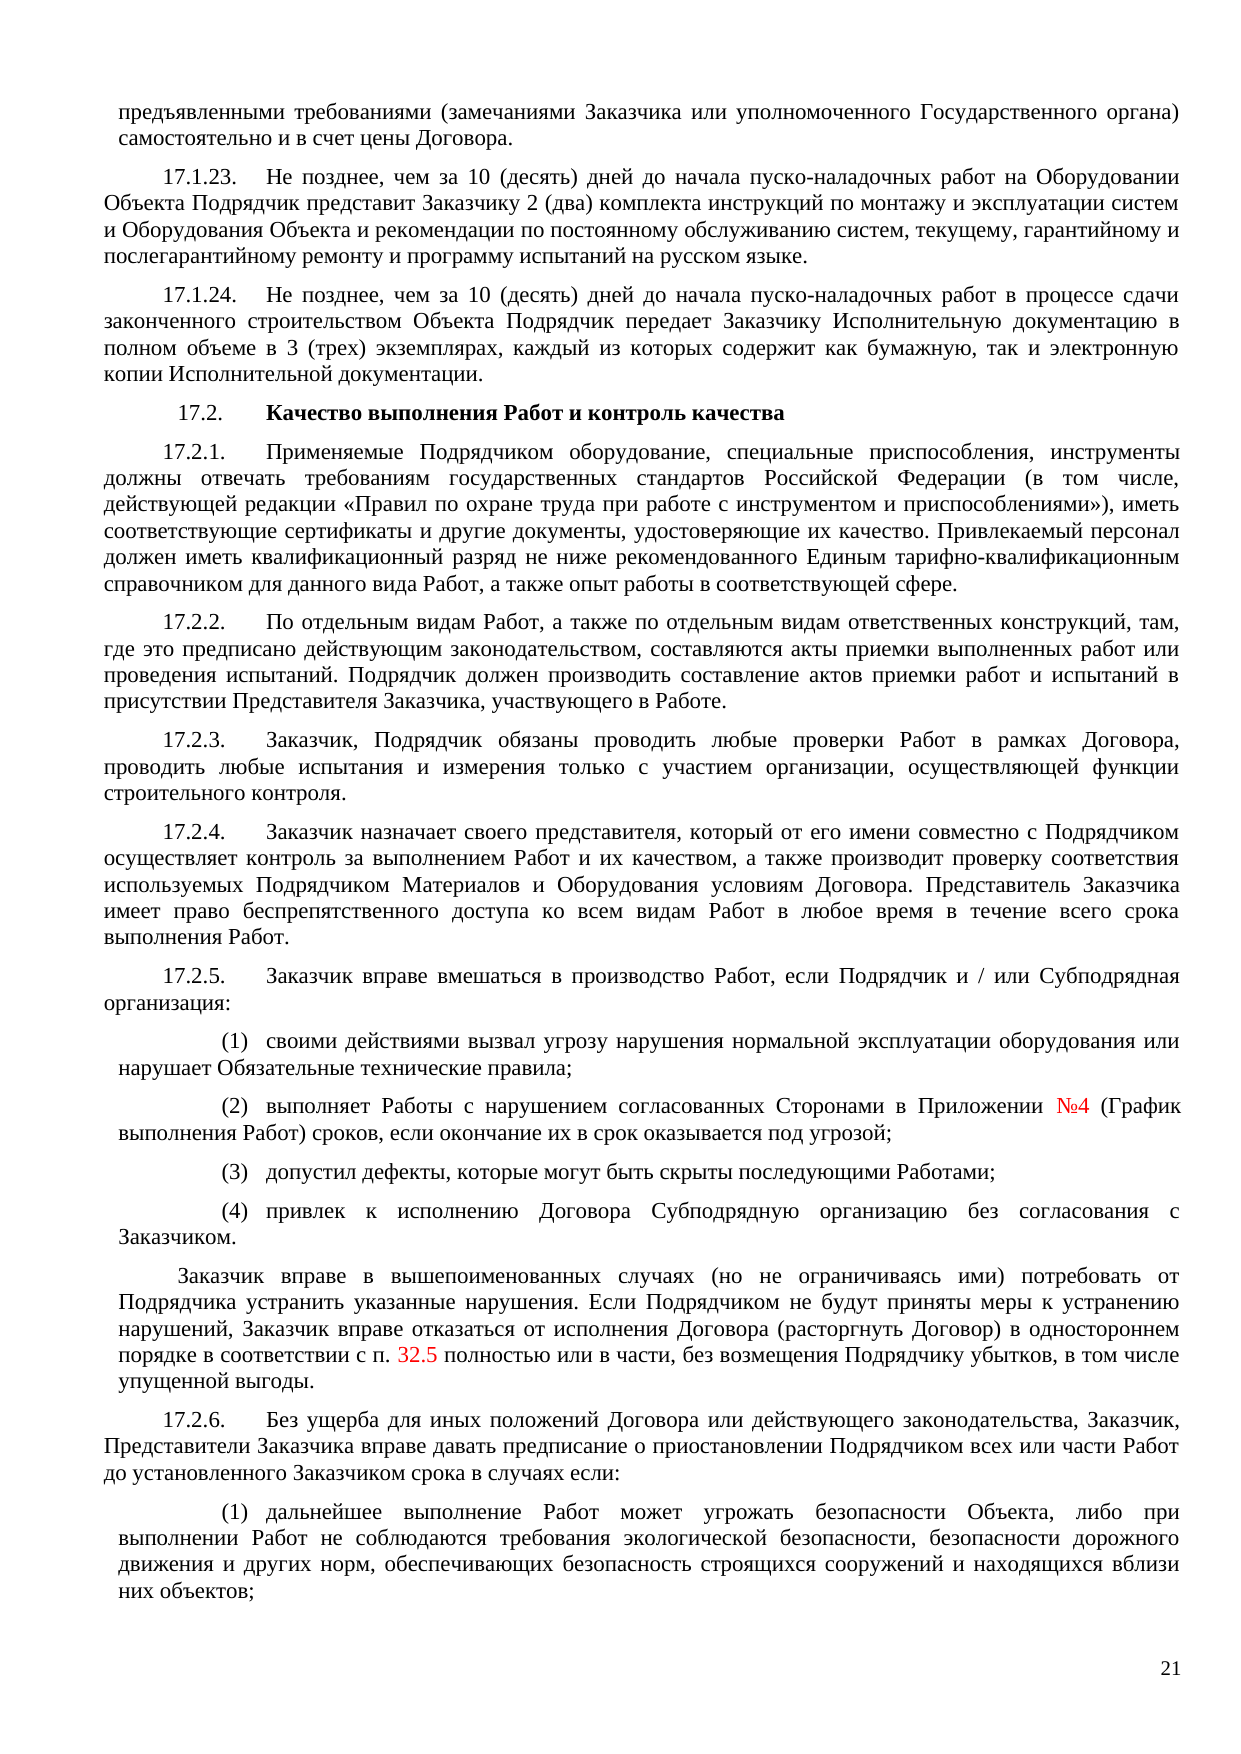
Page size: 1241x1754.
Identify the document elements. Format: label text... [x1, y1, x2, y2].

text Заказчик вправе вмешаться в производство Работ, если Подрядчик и / или Субподрядная организация: [103, 962, 1181, 1015]
text Не позднее, чем за 10 (десять) дней до начала пуско-наладочных работ на Оборудовании Объекта Подрядчик представит Заказчику 2 (два) комплекта инструкций по монтажу и эксплуатации систем и Оборудования Объекта и рекомендации по постоянному обслуживанию систем, текущему, гарантийному и послегарантийному ремонту и программу испытаний на русском языке. [103, 163, 1181, 268]
text допустил дефекты, которые могут быть скрыты последующими Работами; [118, 1158, 1181, 1184]
list Заказчик вправе в вышепоименованных случаях (но не ограничиваясь ими) потребовать от Подрядчика устранить указанные нарушения. Если Подрядчиком не будут приняты меры к устранению нарушений, Заказчик вправе отказаться от исполнения Договора (расторгнуть Договор) в одностороннем порядке в соответствии с п. 32.4 полностью или в части, без возмещения Подрядчику убытков, в том числе упущенной выгоды. [118, 1262, 1181, 1394]
text своими действиями вызвал угрозу нарушения нормальной эксплуатации оборудования или нарушает Обязательные технические правила; [118, 1027, 1181, 1080]
text Не позднее, чем за 10 (десять) дней до начала пуско-наладочных работ в процессе сдачи законченного строительством Объекта Подрядчик передает Заказчику Исполнительную документацию в полном объеме в 3 (трех) экземплярах, каждый из которых содержит как бумажную, так и электронную копии Исполнительной документации. [103, 281, 1181, 386]
text выполняет Работы с нарушением согласованных Сторонами в Приложении №4 (График выполнения Работ) сроков, если окончание их в срок оказывается под угрозой; [118, 1093, 1181, 1145]
text дальнейшее выполнение Работ может угрожать безопасности Объекта, либо при выполнении Работ не соблюдаются требования экологической безопасности, безопасности дорожного движения и других норм, обеспечивающих безопасность строящихся сооружений и находящихся вблизи них объектов; [118, 1498, 1181, 1603]
text Качество выполнения Работ и контроль качества [118, 399, 1181, 425]
text Без ущерба для иных положений Договора или действующего законодательства, Заказчик, Представители Заказчика вправе давать предписание о приостановлении Подрядчиком всех или части Работ до установленного Заказчиком срока в случаях если: [103, 1406, 1181, 1485]
text Применяемые Подрядчиком оборудование, специальные приспособления, инструменты должны отвечать требованиям государственных стандартов Российской Федерации (в том числе, действующей редакции «Правил по охране труда при работе с инструментом и приспособлениями»), иметь соответствующие сертификаты и другие документы, удостоверяющие их качество. Привлекаемый персонал должен иметь квалификационный разряд не ниже рекомендованного Единым тарифно-квалификационным справочником для данного вида Работ, а также опыт работы в соответствующей сфере. [103, 438, 1181, 596]
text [118, 98, 1181, 151]
text Заказчик, Подрядчик обязаны проводить любые проверки Работ в рамках Договора, проводить любые испытания и измерения только с участием организации, осуществляющей функции строительного контроля. [103, 726, 1181, 805]
text По отдельным видам Работ, а также по отдельным видам ответственных конструкций, там, где это предписано действующим законодательством, составляются акты приемки выполненных работ или проведения испытаний. Подрядчик должен производить составление актов приемки работ и испытаний в присутствии Представителя Заказчика, участвующего в Работе. [103, 608, 1181, 714]
text привлек к исполнению Договора Субподрядную организацию без согласования с Заказчиком. [118, 1197, 1181, 1249]
text Заказчик назначает своего представителя, который от его имени совместно с Подрядчиком осуществляет контроль за выполнением Работ и их качеством, а также производит проверку соответствия используемых Подрядчиком Материалов и Оборудования условиям Договора. Представитель Заказчика имеет право беспрепятственного доступа ко всем видам Работ в любое время в течение всего срока выполнения Работ. [103, 818, 1181, 950]
